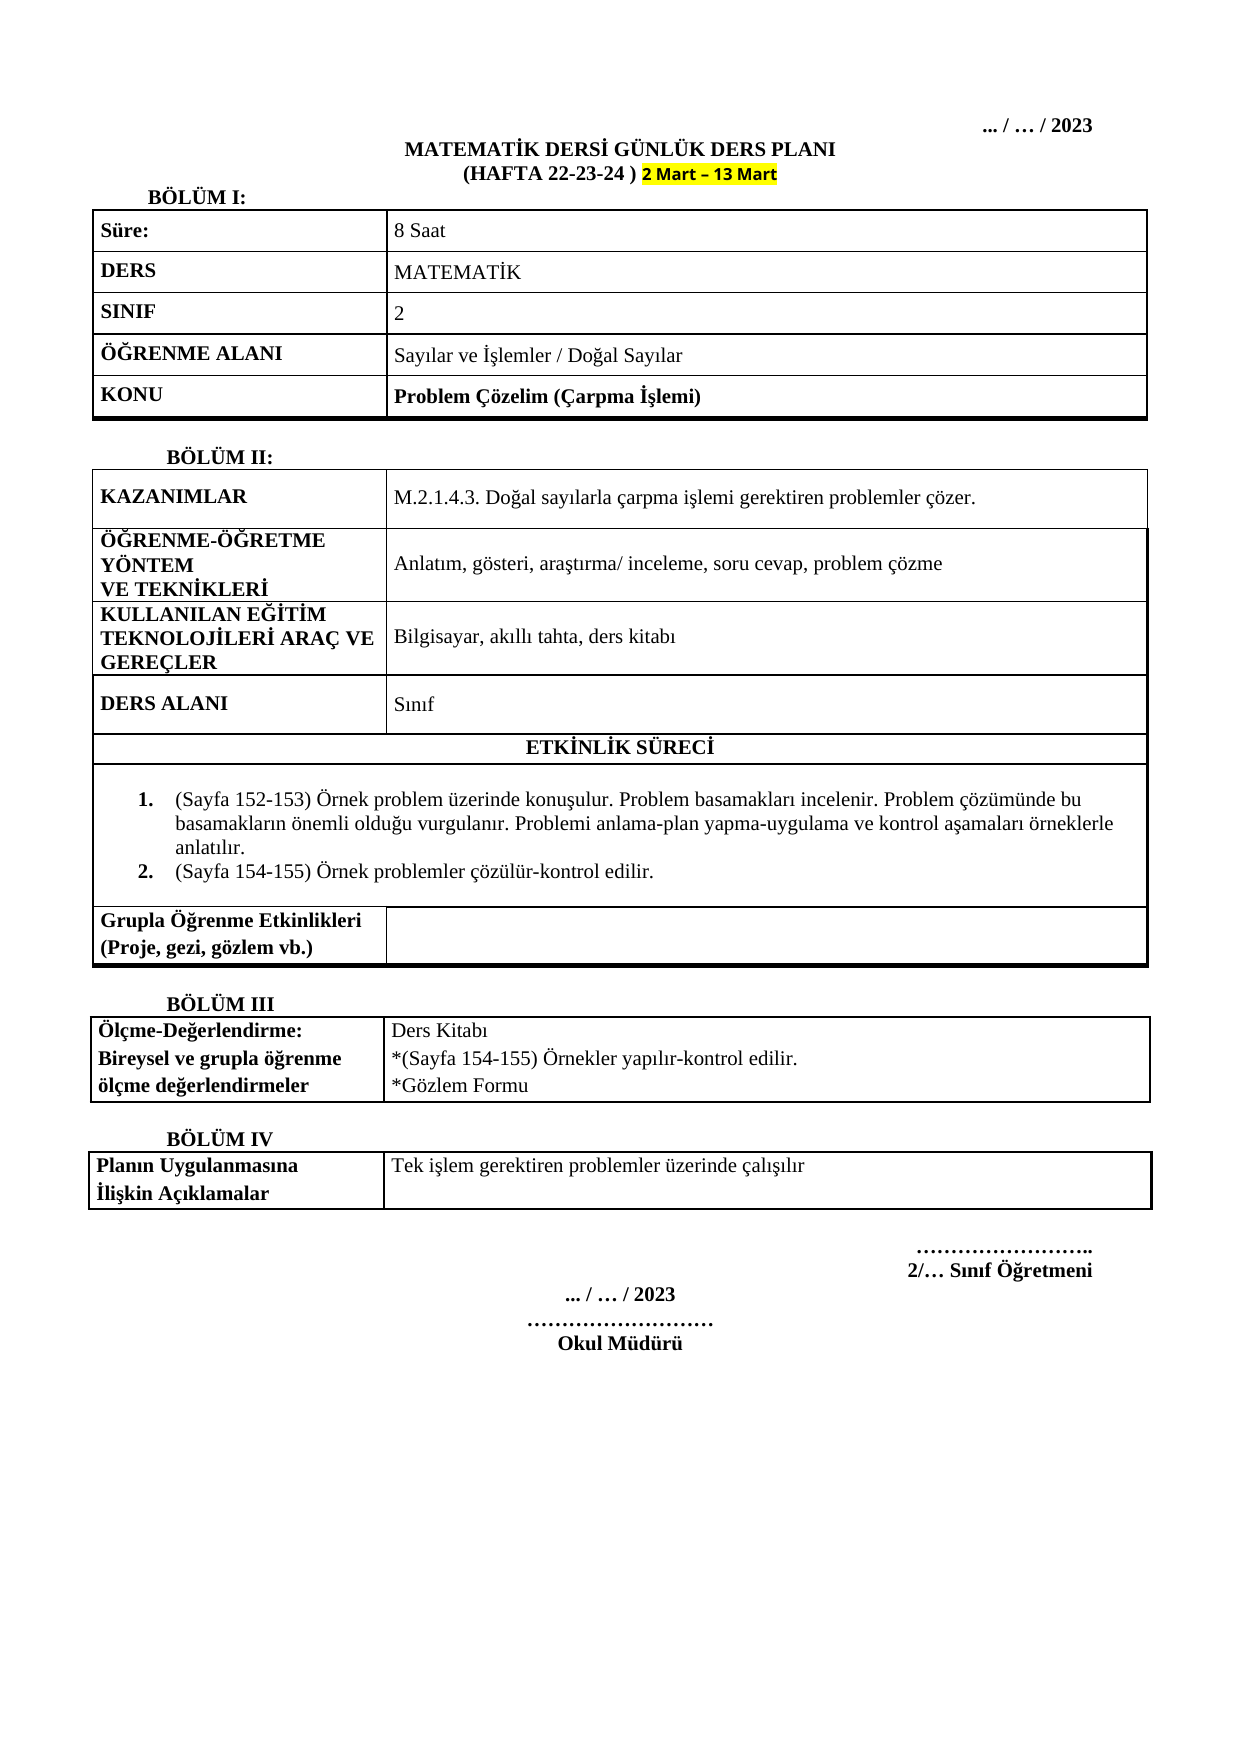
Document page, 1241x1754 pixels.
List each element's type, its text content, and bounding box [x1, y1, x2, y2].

text ……………………… [148, 1306, 1092, 1331]
text ... / … / 2023 [148, 1282, 1092, 1306]
text (HAFTA 22-23-24 ) 2 Mart – 13 Mart [148, 161, 1092, 185]
text 2/… Sınıf Öğretmeni [148, 1258, 1092, 1282]
table_header Süre: [94, 211, 386, 251]
table_cell Bilgisayar, akıllı tahta, ders kitabı [387, 602, 1146, 674]
subtitle BÖLÜM III [148, 992, 1092, 1016]
table_cell ÖĞRENME-ÖĞRETME YÖNTEM VE TEKNİKLERİ [93, 529, 386, 601]
table_cell KULLANILAN EĞİTİM TEKNOLOJİLERİ ARAÇ VE GEREÇLER [93, 602, 386, 674]
table_header Planın Uygulanmasına İlişkin Açıklamalar [90, 1153, 383, 1208]
table_header 8 Saat [388, 211, 1146, 251]
text BÖLÜM II: [148, 445, 1092, 469]
subtitle BÖLÜM IV [148, 1127, 1092, 1151]
text MATEMATİK DERSİ GÜNLÜK DERS PLANI [148, 137, 1092, 161]
table_cell Sınıf [387, 676, 1146, 733]
table_header M.2.1.4.3. Doğal sayılarla çarpma işlemi gerektiren problemler çözer. [387, 470, 1147, 527]
text …………………….. [148, 1234, 1092, 1258]
table_cell KONU [94, 376, 386, 416]
table_cell (Sayfa 152-153) Örnek problem üzerinde konuşulur. Problem basamakları incelenir. Problem çözümünde bu basamakların önemli olduğu vurgulanır. Problemi anlama-plan yapma-uygulama ve kontrol aşamaları örneklerle anlatılır. (Sayfa 154-155) Örnek problemler çözülür-kontrol edilir. [94, 765, 1146, 906]
table_header Tek işlem gerektiren problemler üzerinde çalışılır [385, 1153, 1150, 1208]
text Okul Müdürü [148, 1331, 1092, 1354]
table_header Ders Kitabı *(Sayfa 154-155) Örnekler yapılır-kontrol edilir. *Gözlem Formu [385, 1018, 1149, 1101]
table_cell 2 [388, 293, 1146, 333]
text ... / … / 2023 [148, 113, 1092, 137]
table_cell MATEMATİK [388, 252, 1146, 292]
table_cell Grupla Öğrenme Etkinlikleri (Proje, gezi, gözlem vb.) [94, 907, 386, 963]
table_cell DERS [94, 252, 386, 292]
table_cell SINIF [94, 293, 386, 333]
table_header KAZANIMLAR [93, 470, 386, 527]
text BÖLÜM I: [148, 185, 1092, 209]
table_cell Sayılar ve İşlemler / Doğal Sayılar [388, 335, 1146, 375]
table_cell DERS ALANI [94, 676, 386, 733]
table_cell Anlatım, gösteri, araştırma/ inceleme, soru cevap, problem çözme [387, 529, 1146, 601]
table_header Ölçme-Değerlendirme: Bireysel ve grupla öğrenme ölçme değerlendirmeler [92, 1018, 383, 1101]
table_cell ÖĞRENME ALANI [94, 335, 386, 375]
table_cell Problem Çözelim (Çarpma İşlemi) [388, 376, 1146, 416]
table_cell ETKİNLİK SÜRECİ [94, 735, 1146, 762]
table_cell [387, 908, 1146, 963]
